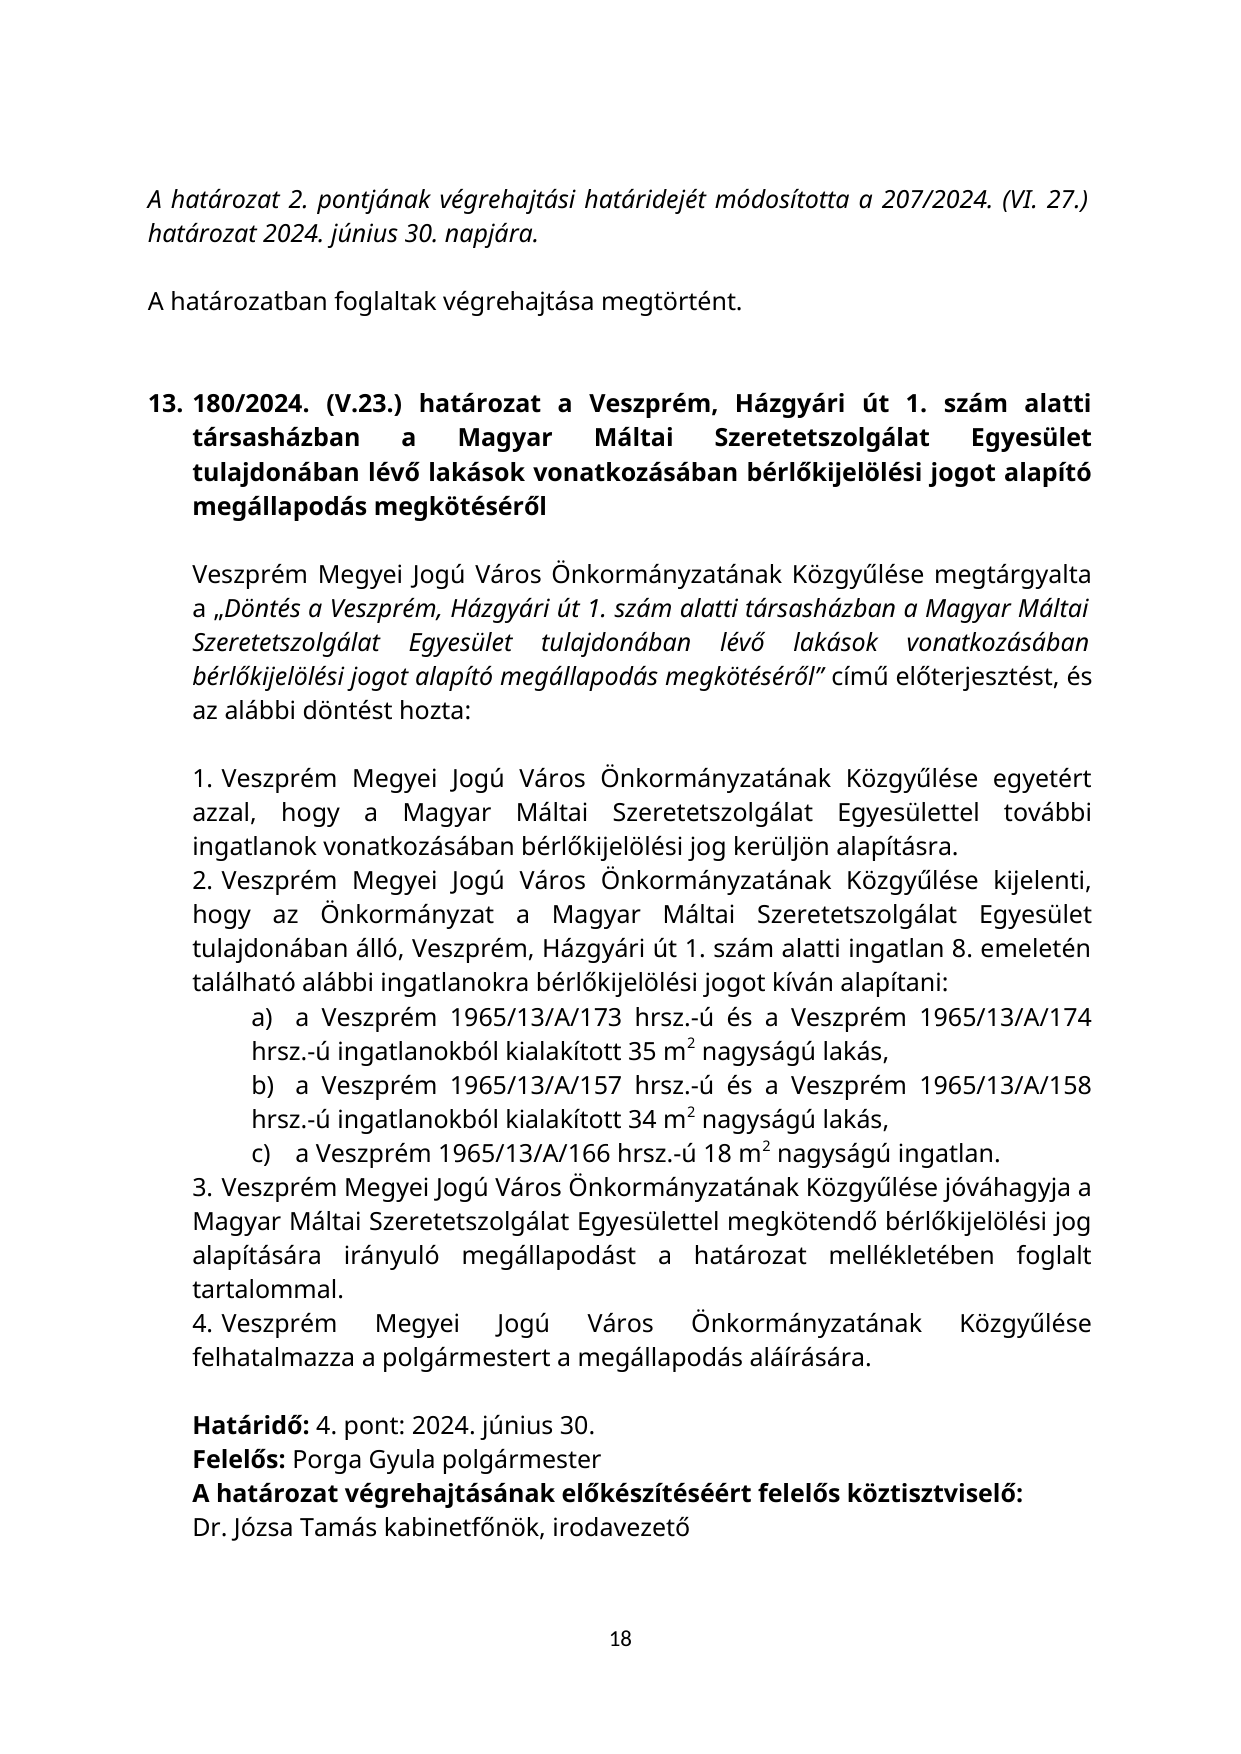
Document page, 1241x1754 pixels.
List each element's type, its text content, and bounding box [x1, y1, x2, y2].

text A határozat végrehajtásának előkészítéséért felelős köztisztviselő: [192, 1476, 1093, 1510]
list a Veszprém 1965/13/A/157 hrsz.-ú és a Veszprém 1965/13/A/158 hrsz.-ú ingatlanokból kialakított 34 m2 nagyságú lakás, [251, 1067, 1093, 1135]
list Veszprém Megyei Jogú Város Önkormányzatának Közgyűlése kijelenti, hogy az Önkormányzat a Magyar Máltai Szeretetszolgálat Egyesület tulajdonában álló, Veszprém, Házgyári út 1. szám alatti ingatlan 8. emeletén található alábbi ingatlanokra bérlőkijelölési jogot kíván alapítani: [192, 863, 1093, 999]
list Veszprém Megyei Jogú Város Önkormányzatának Közgyűlése jóváhagyja a Magyar Máltai Szeretetszolgálat Egyesülettel megkötendő bérlőkijelölési jog alapítására irányuló megállapodást a határozat mellékletében foglalt tartalommal. [192, 1169, 1093, 1306]
text Dr. Józsa Tamás kabinetfőnök, irodavezető [192, 1510, 1093, 1544]
text Felelős: Porga Gyula polgármester [192, 1442, 1093, 1476]
list a Veszprém 1965/13/A/166 hrsz.-ú 18 m2 nagyságú ingatlan. [251, 1135, 1093, 1169]
text A határozat 2. pontjának végrehajtási határidejét módosította a 207/2024. (VI. 27.) határozat 2024. június 30. napjára. [148, 182, 1093, 250]
list Veszprém Megyei Jogú Város Önkormányzatának Közgyűlése egyetért azzal, hogy a Magyar Máltai Szeretetszolgálat Egyesülettel további ingatlanok vonatkozásában bérlőkijelölési jog kerüljön alapításra. [192, 761, 1093, 863]
text A határozatban foglaltak végrehajtása megtörtént. [148, 284, 1093, 318]
text Határidő: 4. pont: 2024. június 30. [192, 1408, 1093, 1442]
text Veszprém Megyei Jogú Város Önkormányzatának Közgyűlése megtárgyalta a „Döntés a Veszprém, Házgyári út 1. szám alatti társasházban a Magyar Máltai Szeretetszolgálat Egyesület tulajdonában lévő lakások vonatkozásában bérlőkijelölési jogot alapító megállapodás megkötéséről” című előterjesztést, és az alábbi döntést hozta: [192, 556, 1093, 727]
list Veszprém Megyei Jogú Város Önkormányzatának Közgyűlése felhatalmazza a polgármestert a megállapodás aláírására. [192, 1306, 1093, 1374]
list 180/2024. (V.23.) határozat a Veszprém, Házgyári út 1. szám alatti társasházban a Magyar Máltai Szeretetszolgálat Egyesület tulajdonában lévő lakások vonatkozásában bérlőkijelölési jogot alapító megállapodás megkötéséről [148, 386, 1093, 522]
list a Veszprém 1965/13/A/173 hrsz.-ú és a Veszprém 1965/13/A/174 hrsz.-ú ingatlanokból kialakított 35 m2 nagyságú lakás, [251, 999, 1093, 1067]
